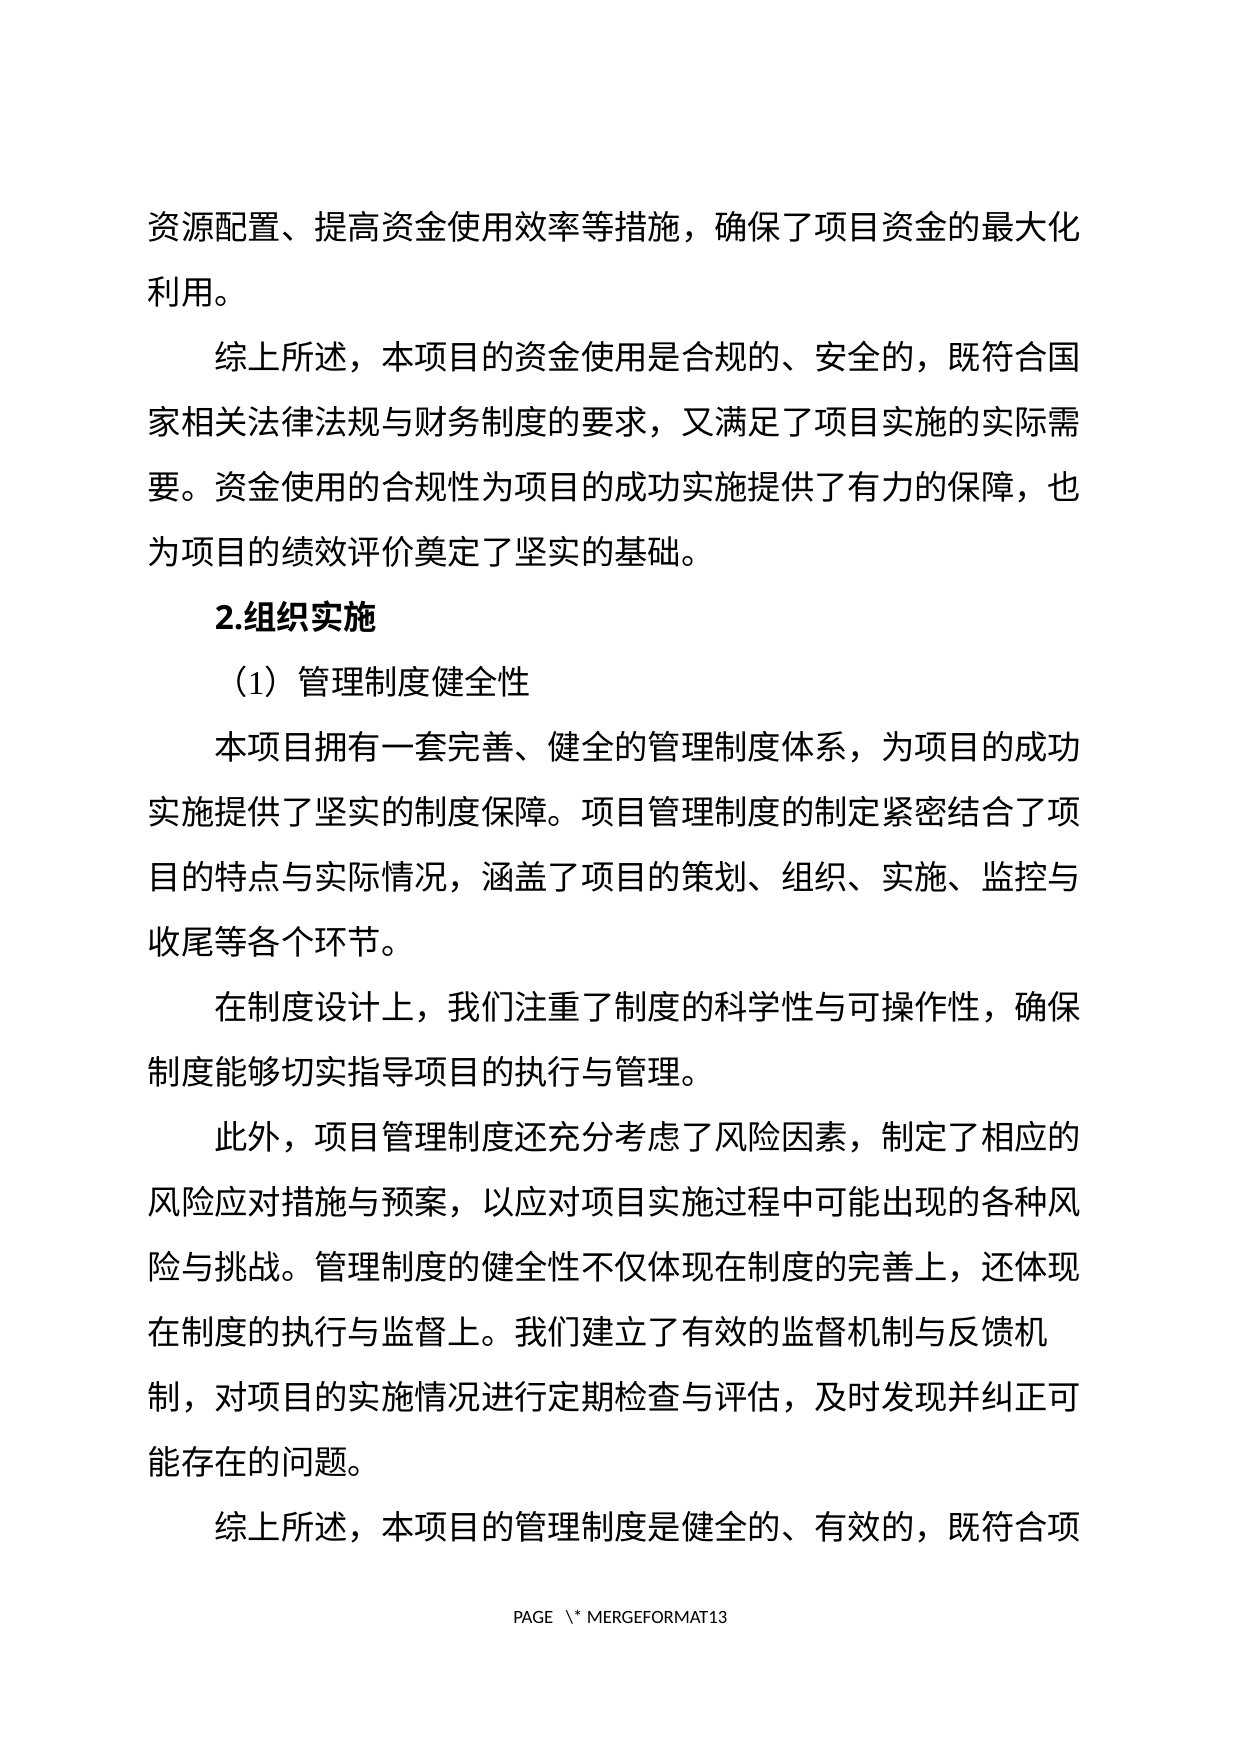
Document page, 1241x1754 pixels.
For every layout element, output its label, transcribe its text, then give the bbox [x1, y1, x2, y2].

text 在制度设计上，我们注重了制度的科学性与可操作性，确保制度能够切实指导项目的执行与管理。 [148, 972, 1093, 1102]
text 2.组织实施 [148, 582, 1093, 647]
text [148, 192, 1093, 322]
text 综上所述，本项目的资金使用是合规的、安全的，既符合国家相关法律法规与财务制度的要求，又满足了项目实施的实际需要。资金使用的合规性为项目的成功实施提供了有力的保障，也为项目的绩效评价奠定了坚实的基础。 [148, 322, 1093, 582]
text 本项目拥有一套完善、健全的管理制度体系，为项目的成功实施提供了坚实的制度保障。项目管理制度的制定紧密结合了项目的特点与实际情况，涵盖了项目的策划、组织、实施、监控与收尾等各个环节。 [148, 712, 1093, 972]
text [148, 1492, 1093, 1557]
text 此外，项目管理制度还充分考虑了风险因素，制定了相应的风险应对措施与预案，以应对项目实施过程中可能出现的各种风险与挑战。管理制度的健全性不仅体现在制度的完善上，还体现在制度的执行与监督上。我们建立了有效的监督机制与反馈机制，对项目的实施情况进行定期检查与评估，及时发现并纠正可能存在的问题。 [148, 1102, 1093, 1492]
text （1）管理制度健全性 [148, 647, 1093, 712]
